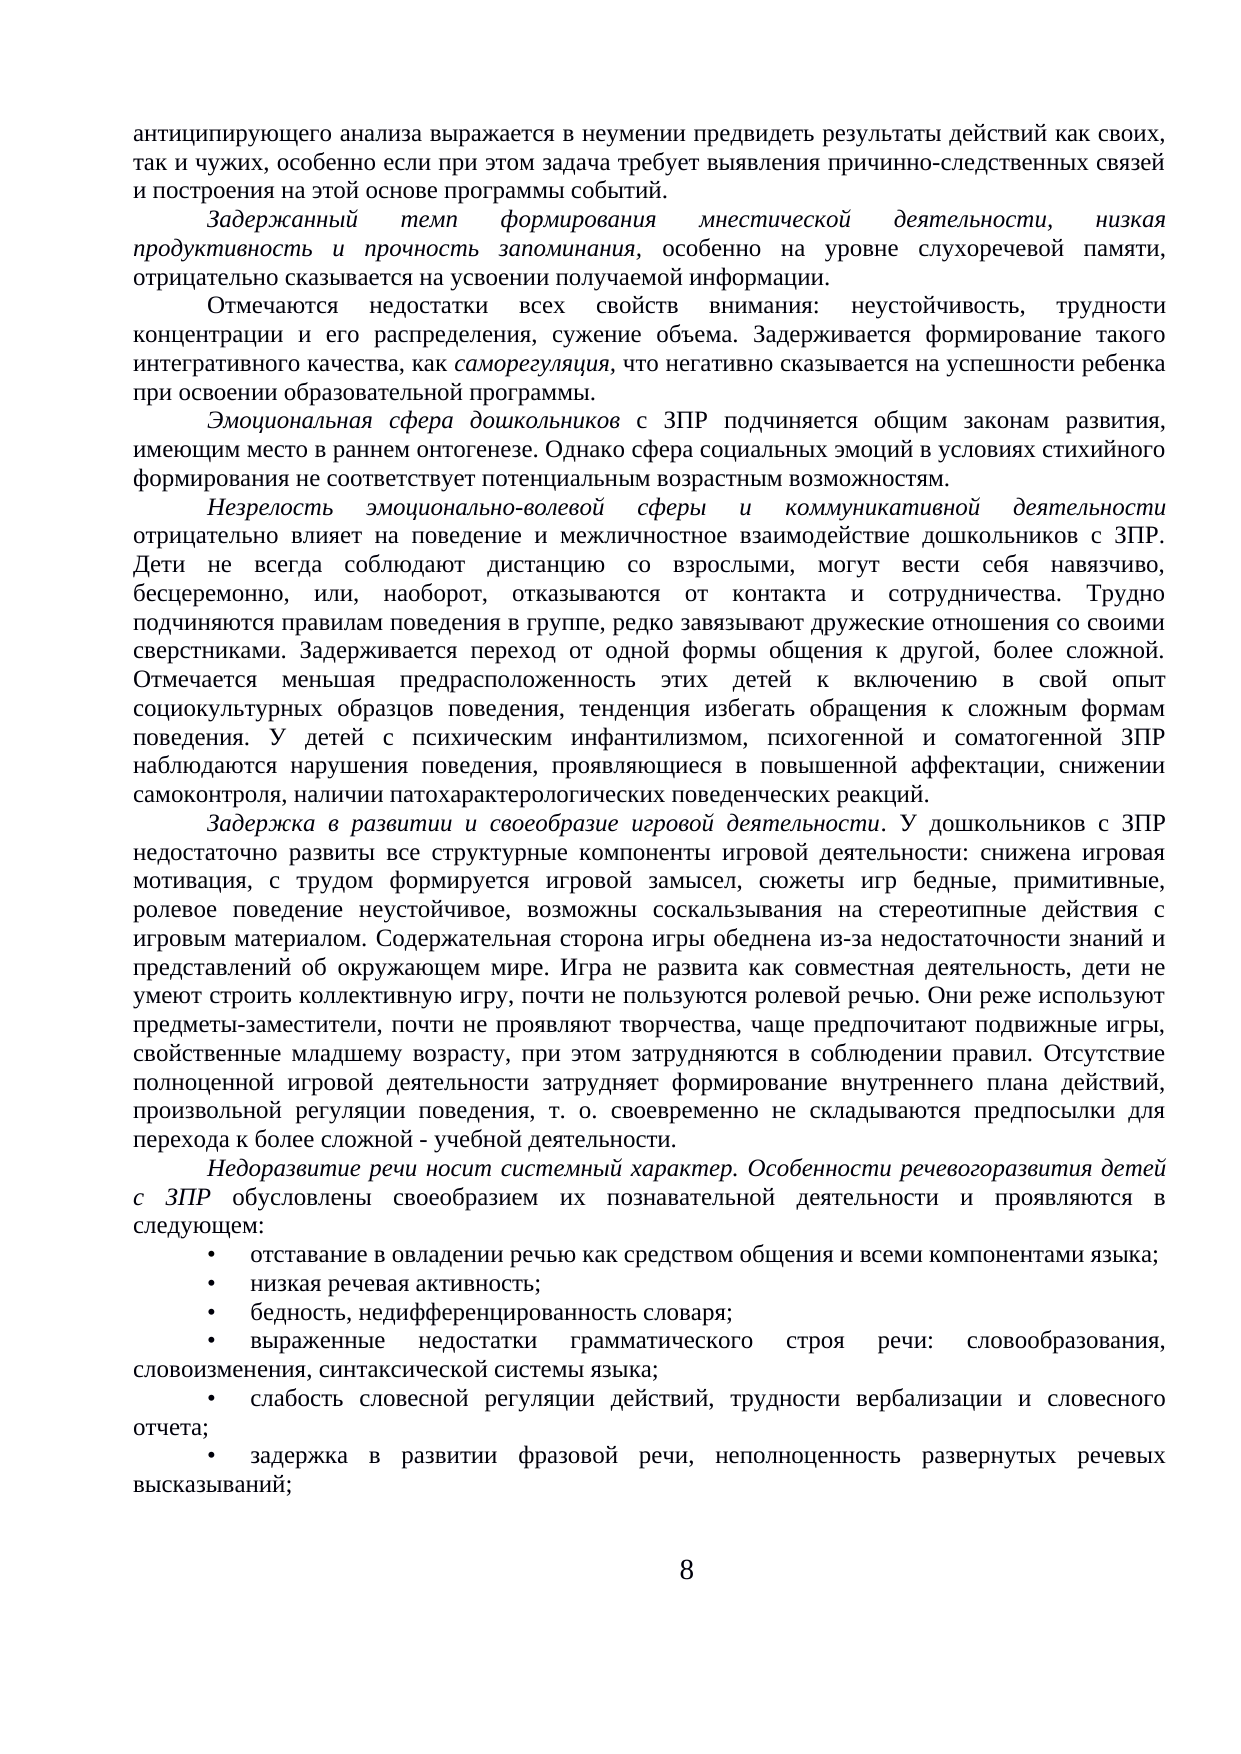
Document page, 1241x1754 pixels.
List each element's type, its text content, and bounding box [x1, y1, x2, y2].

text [133, 118, 1166, 204]
list слабость словесной регуляции действий, трудности вербализации и словесного отчета; [133, 1383, 1166, 1441]
list задержка в развитии фразовой речи, неполноценность развернутых речевых высказываний; [133, 1441, 1166, 1498]
text Эмоциональная сфера дошкольников с ЗПР подчиняется общим законам развития, имеющим место в раннем онтогенезе. Однако сфера социальных эмоций в условиях стихийного формирования не соответствует потенциальным возрастным возможностям. [133, 406, 1166, 492]
list низкая речевая активность; [133, 1268, 1166, 1297]
text Задержка в развитии и своеобразие игровой деятельности. У дошкольников с ЗПР недостаточно развиты все структурные компоненты игровой деятельности: снижена игровая мотивация, с трудом формируется игровой замысел, сюжеты игр бедные, примитивные, ролевое поведение неустойчивое, возможны соскальзывания на стереотипные действия с игровым материалом. Содержательная сторона игры обеднена из-за недостаточности знаний и представлений об окружающем мире. Игра не развита как совместная деятельность, дети не умеют строить коллективную игру, почти не пользуются ролевой речью. Они реже используют предметы-заместители, почти не проявляют творчества, чаще предпочитают подвижные игры, свойственные младшему возрасту, при этом затрудняются в соблюдении правил. Отсутствие полноценной игровой деятельности затрудняет формирование внутреннего плана действий, произвольной регуляции поведения, т. о. своевременно не складываются предпосылки для перехода к более сложной - учебной деятельности. [133, 808, 1166, 1153]
text Задержанный темп формирования мнестической деятельности, низкая продуктивность и прочность запоминания, особенно на уровне слухоречевой памяти, отрицательно сказывается на усвоении получаемой информации. [133, 204, 1166, 291]
text Незрелость эмоционально-волевой сферы и коммуникативной деятельности отрицательно влияет на поведение и межличностное взаимодействие дошкольников с ЗПР. Дети не всегда соблюдают дистанцию со взрослыми, могут вести себя навязчиво, бесцеремонно, или, наоборот, отказываются от контакта и сотрудничества. Трудно подчиняются правилам поведения в группе, редко завязывают дружеские отношения со своими сверстниками. Задерживается переход от одной формы общения к другой, более сложной. Отмечается меньшая предрасположенность этих детей к включению в свой опыт социокультурных образцов поведения, тенденция избегать обращения к сложным формам поведения. У детей с психическим инфантилизмом, психогенной и соматогенной ЗПР наблюдаются нарушения поведения, проявляющиеся в повышенной аффектации, снижении самоконтроля, наличии патохарактерологических поведенческих реакций. [133, 492, 1166, 808]
text Отмечаются недостатки всех свойств внимания: неустойчивость, трудности концентрации и его распределения, сужение объема. Задерживается формирование такого интегративного качества, как саморегуляция, что негативно сказывается на успешности ребенка при освоении образовательной программы. [133, 291, 1166, 406]
text Недоразвитие речи носит системный характер. Особенности речевогоразвития детей с ЗПР обусловлены своеобразием их познавательной деятельности и проявляются в следующем: [133, 1153, 1166, 1239]
list бедность, недифференцированность словаря; [133, 1297, 1166, 1326]
list отставание в овладении речью как средством общения и всеми компонентами языка; [133, 1239, 1166, 1268]
list выраженные недостатки грамматического строя речи: словообразования, словоизменения, синтаксической системы языка; [133, 1326, 1166, 1383]
